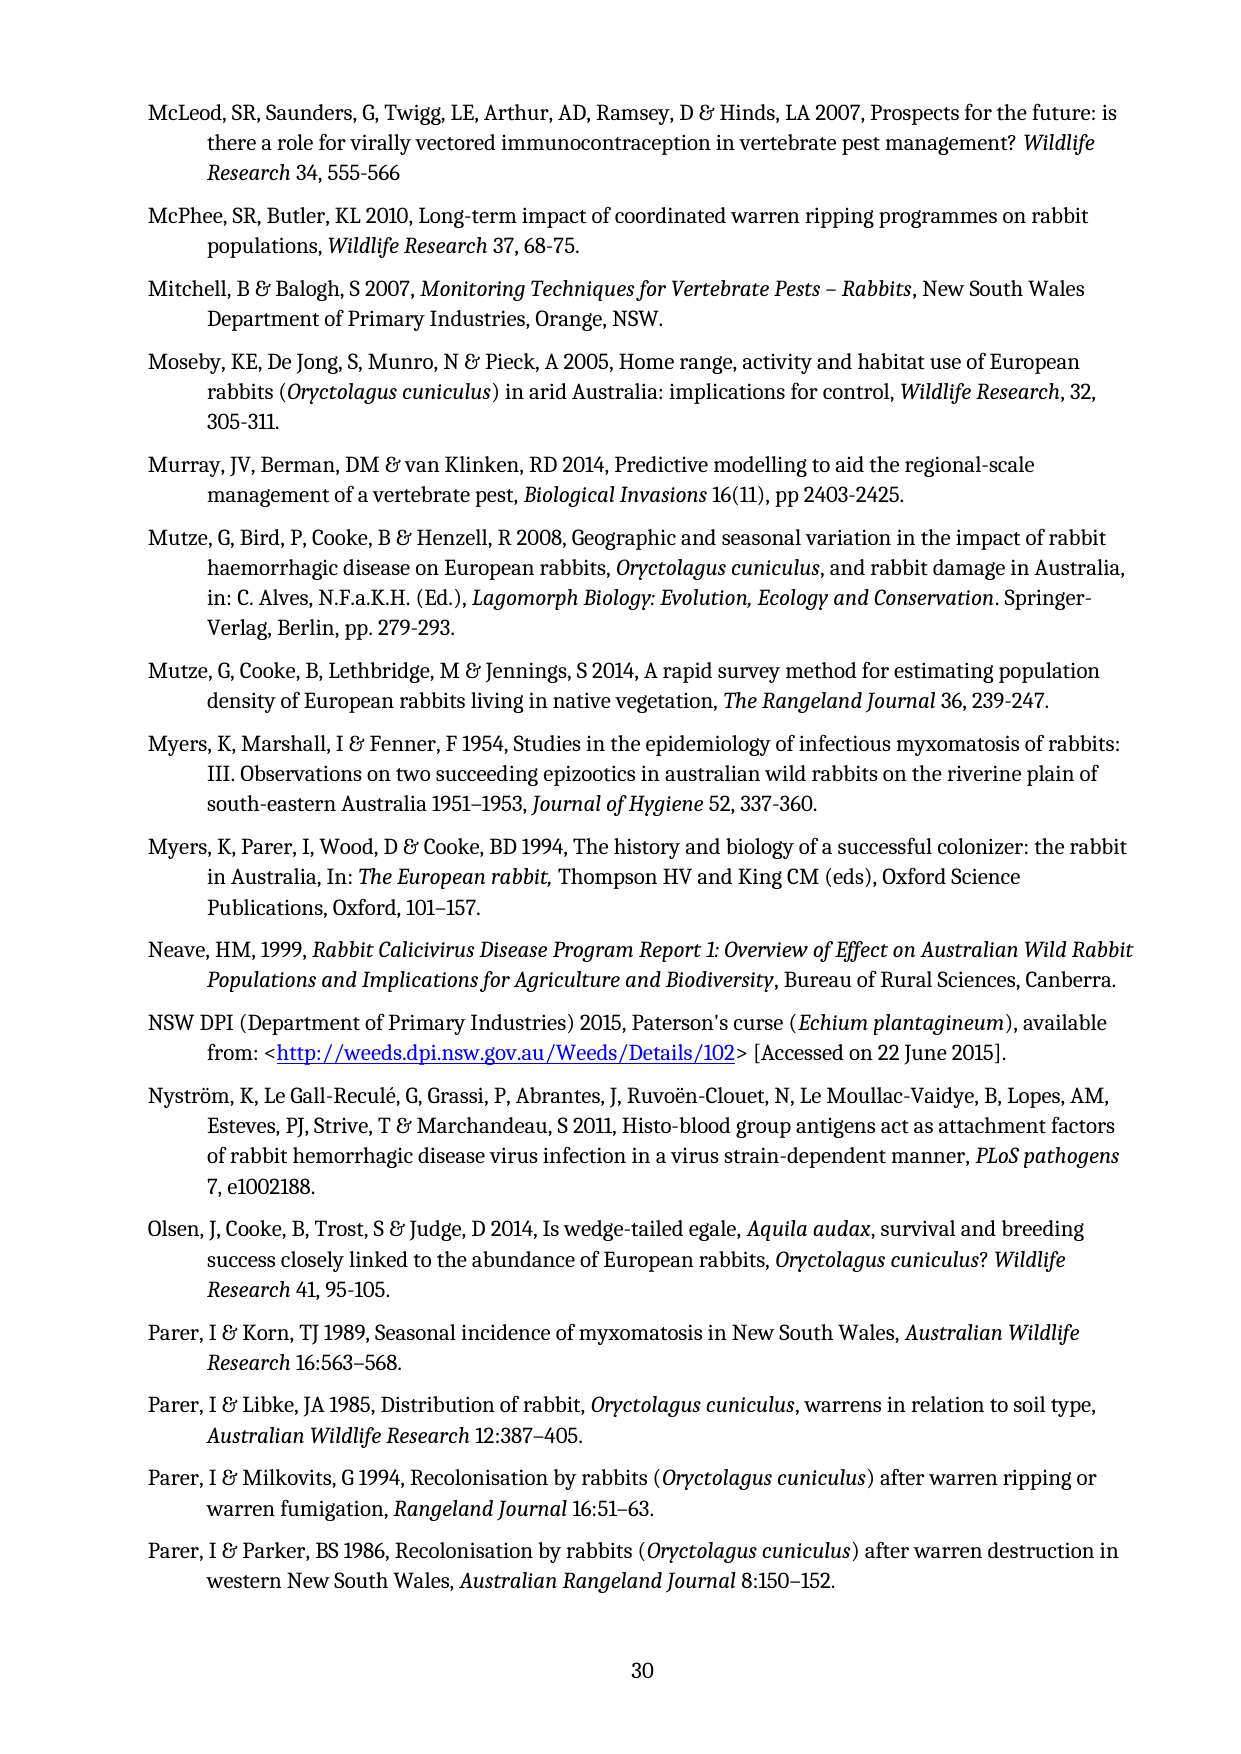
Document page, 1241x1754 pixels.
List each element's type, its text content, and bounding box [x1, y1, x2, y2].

text Myers, K, Marshall, I & Fenner, F 1954, Studies in the epidemiology of infectious myxomatosis of rabbits: III. Observations on two succeeding epizootics in australian wild rabbits on the riverine plain of south-eastern Australia 1951–1953, Journal of Hygiene 52, 337-360. [148, 731, 1137, 817]
text NSW DPI (Department of Primary Industries) 2015, Paterson's curse (Echium plantagineum), available from: <http://weeds.dpi.nsw.gov.au/Weeds/Details/102> [Accessed on 22 June 2015]. [148, 1010, 1137, 1066]
text Moseby, KE, De Jong, S, Munro, N & Pieck, A 2005, Home range, activity and habitat use of European rabbits (Oryctolagus cuniculus) in arid Australia: implications for control, Wildlife Research, 32, 305-311. [148, 348, 1137, 435]
text Murray, JV, Berman, DM & van Klinken, RD 2014, Predictive modelling to aid the regional-scale management of a vertebrate pest, Biological Invasions 16(11), pp 2403-2425. [148, 452, 1137, 508]
text Myers, K, Parer, I, Wood, D & Cooke, BD 1994, The history and biology of a successful colonizer: the rabbit in Australia, In: The European rabbit, Thompson HV and King CM (eds), Oxford Science Publications, Oxford, 101–157. [148, 834, 1137, 921]
text Mutze, G, Cooke, B, Lethbridge, M & Jennings, S 2014, A rapid survey method for estimating population density of European rabbits living in native vegetation, The Rangeland Journal 36, 239-247. [148, 658, 1137, 714]
text Parer, I & Milkovits, G 1994, Recolonisation by rabbits (Oryctolagus cuniculus) after warren ripping or warren fumigation, Rangeland Journal 16:51–63. [148, 1465, 1137, 1522]
text Nyström, K, Le Gall-Reculé, G, Grassi, P, Abrantes, J, Ruvoën-Clouet, N, Le Moullac-Vaidye, B, Lopes, AM, Esteves, PJ, Strive, T & Marchandeau, S 2011, Histo-blood group antigens act as attachment factors of rabbit hemorrhagic disease virus infection in a virus strain-dependent manner, PLoS pathogens 7, e1002188. [148, 1083, 1137, 1200]
text Olsen, J, Cooke, B, Trost, S & Judge, D 2014, Is wedge-tailed egale, Aquila audax, survival and breeding success closely linked to the abundance of European rabbits, Oryctolagus cuniculus? Wildlife Research 41, 95-105. [148, 1216, 1137, 1303]
text McPhee, SR, Butler, KL 2010, Long-term impact of coordinated warren ripping programmes on rabbit populations, Wildlife Research 37, 68-75. [148, 203, 1137, 259]
text Parer, I & Korn, TJ 1989, Seasonal incidence of myxomatosis in New South Wales, Australian Wildlife Research 16:563–568. [148, 1319, 1137, 1376]
text Parer, I & Parker, BS 1986, Recolonisation by rabbits (Oryctolagus cuniculus) after warren destruction in western New South Wales, Australian Rangeland Journal 8:150–152. [148, 1538, 1137, 1594]
text Parer, I & Libke, JA 1985, Distribution of rabbit, Oryctolagus cuniculus, warrens in relation to soil type, Australian Wildlife Research 12:387–405. [148, 1392, 1137, 1449]
text Mutze, G, Bird, P, Cooke, B & Henzell, R 2008, Geographic and seasonal variation in the impact of rabbit haemorrhagic disease on European rabbits, Oryctolagus cuniculus, and rabbit damage in Australia, in: C. Alves, N.F.a.K.H. (Ed.), Lagomorph Biology: Evolution, Ecology and Conservation. Springer-Verlag, Berlin, pp. 279-293. [148, 524, 1137, 641]
text McLeod, SR, Saunders, G, Twigg, LE, Arthur, AD, Ramsey, D & Hinds, LA 2007, Prospects for the future: is there a role for virally vectored immunocontraception in vertebrate pest management? Wildlife Research 34, 555-566 [148, 99, 1137, 186]
text Neave, HM, 1999, Rabbit Calicivirus Disease Program Report 1: Overview of Effect on Australian Wild Rabbit Populations and Implications for Agriculture and Biodiversity, Bureau of Rural Sciences, Canberra. [148, 937, 1137, 993]
text Mitchell, B & Balogh, S 2007, Monitoring Techniques for Vertebrate Pests – Rabbits, New South Wales Department of Primary Industries, Orange, NSW. [148, 276, 1137, 332]
